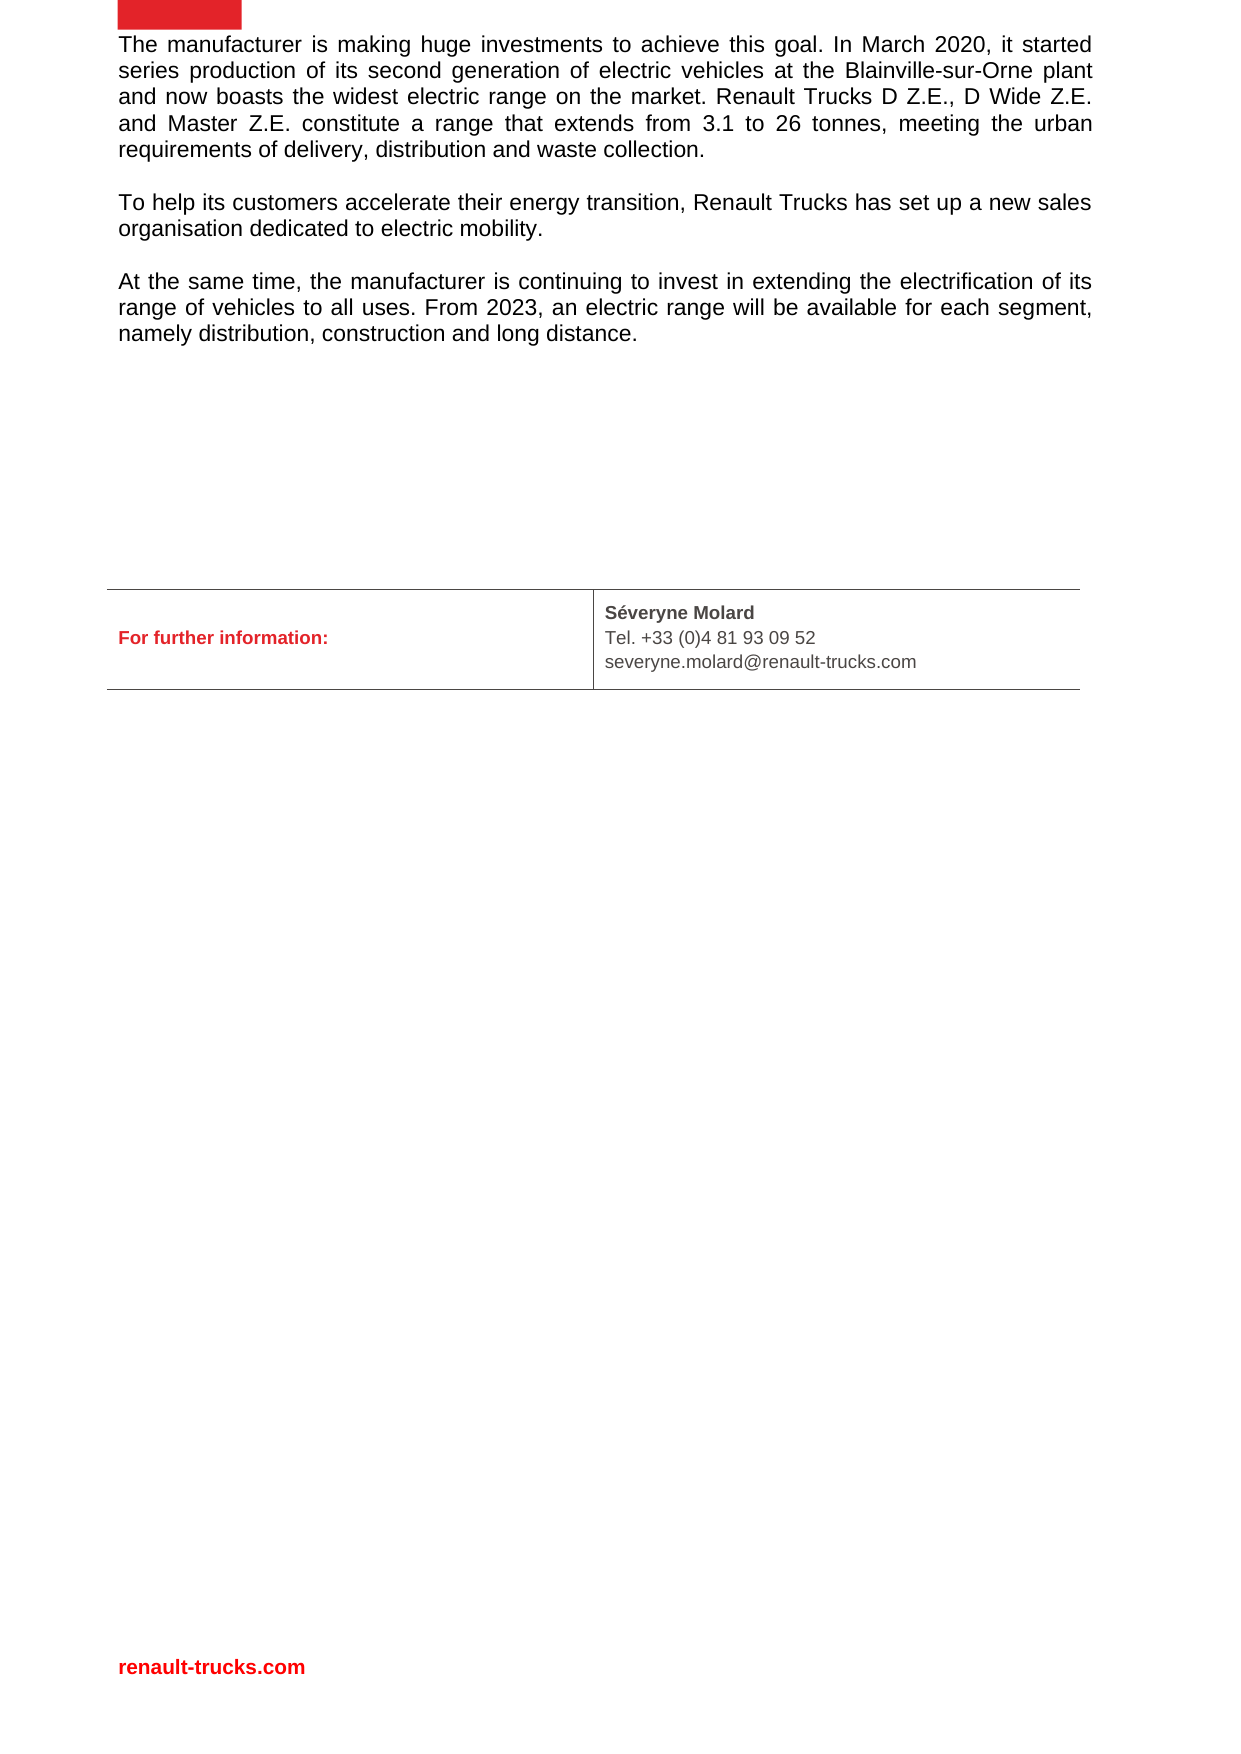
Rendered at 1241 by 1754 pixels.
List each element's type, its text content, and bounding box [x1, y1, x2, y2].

text The manufacturer is making huge investments to achieve this goal. In March 2020, it started series production of its second generation of electric vehicles at the Blainville-sur-Orne plant and now boasts the widest electric range on the market. Renault Trucks D Z.E., D Wide Z.E. and Master Z.E. constitute a range that extends from 3.1 to 26 tonnes, meeting the urban requirements of delivery, distribution and waste collection. [118, 31, 1093, 162]
text To help its customers accelerate their energy transition, Renault Trucks has set up a new sales organisation dedicated to electric mobility. [118, 189, 1093, 241]
table_header For further information: [107, 590, 593, 689]
text At the same time, the manufacturer is continuing to invest in extending the electrification of its range of vehicles to all uses. From 2023, an electric range will be available for each segment, namely distribution, construction and long distance. [118, 268, 1093, 347]
table_header Séveryne Molard Tel. +33 (0)4 81 93 09 52 severyne.molard@renault-trucks.com [594, 590, 1080, 689]
